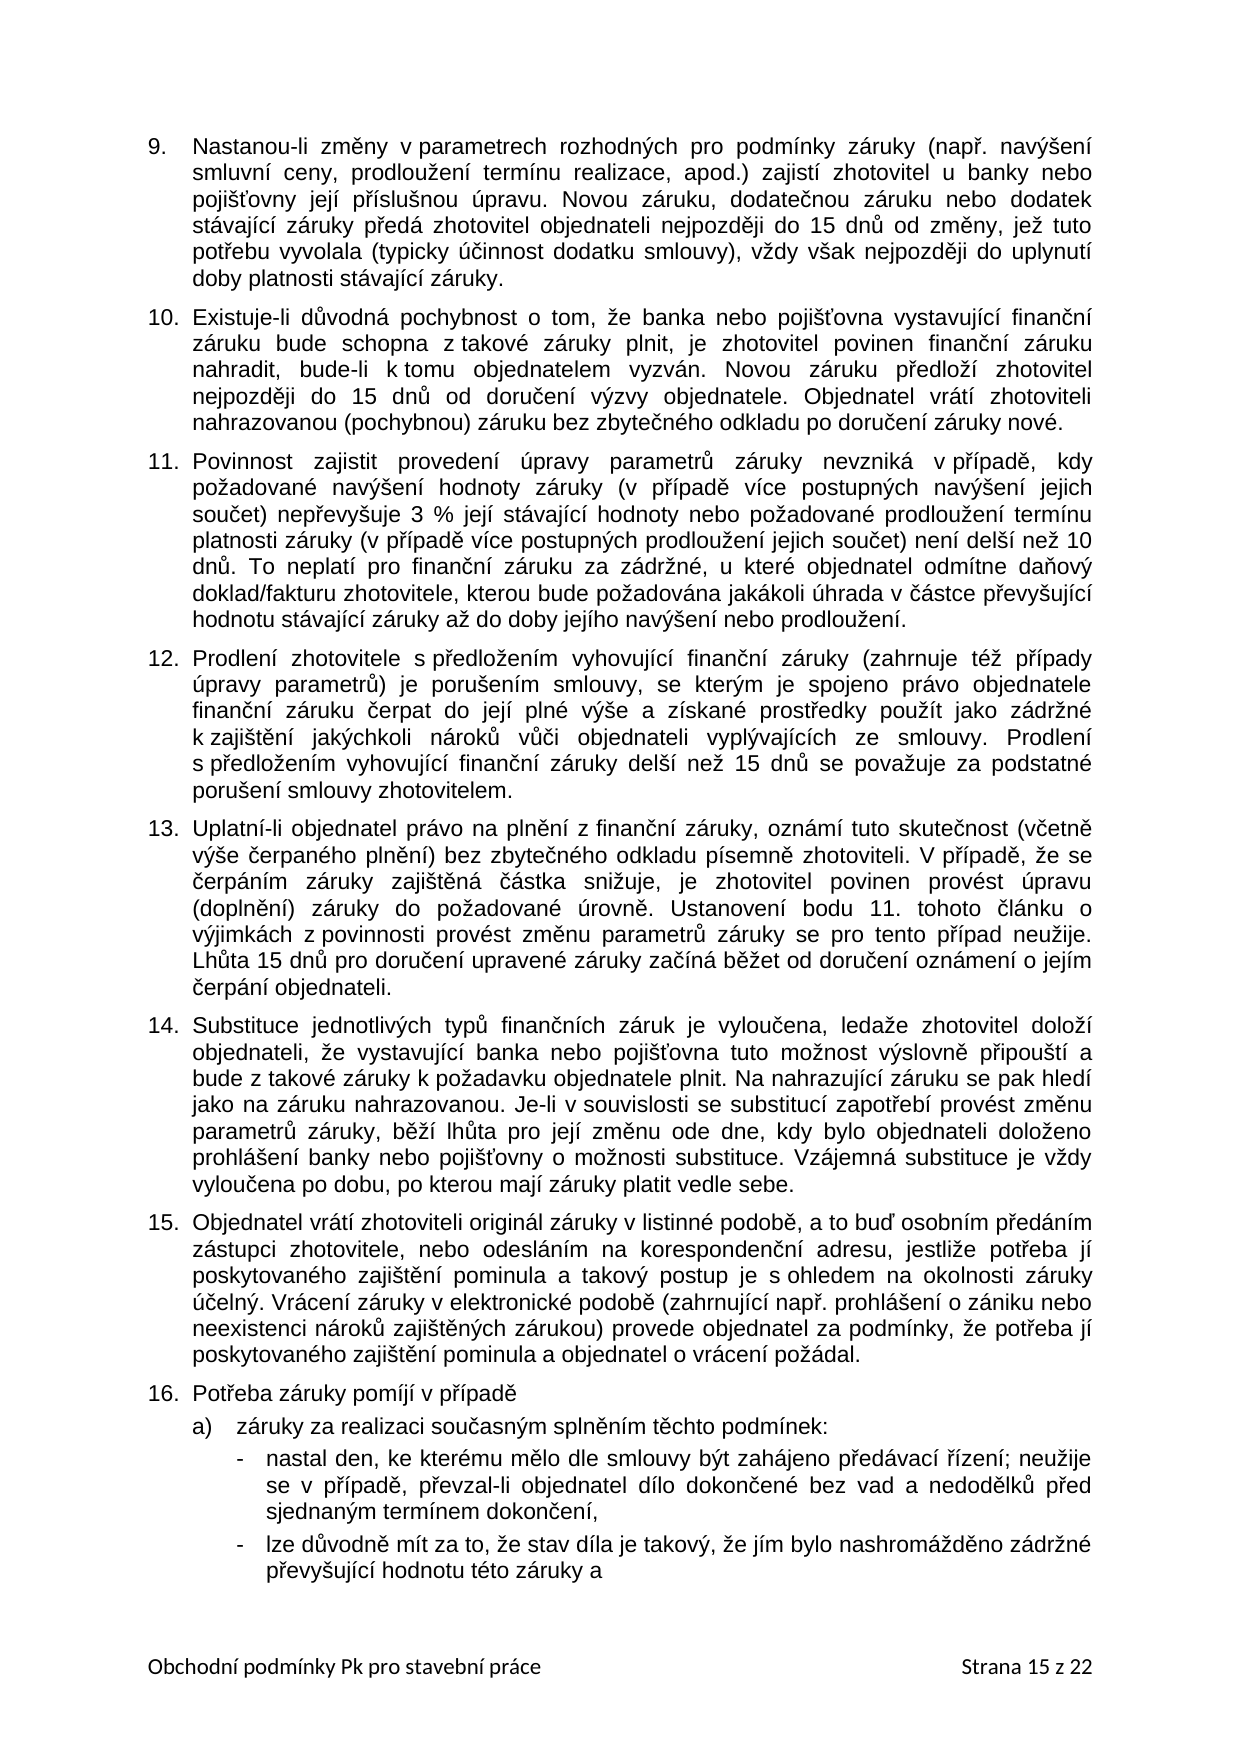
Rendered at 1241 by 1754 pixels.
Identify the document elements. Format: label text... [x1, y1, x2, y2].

text 10. Existuje-li důvodná pochybnost o tom, že banka nebo pojišťovna vystavující finanční záruku bude schopna z takové záruky plnit, je zhotovitel povinen finanční záruku nahradit, bude-li k tomu objednatelem vyzván. Novou záruku předloží zhotovitel nejpozději do 15 dnů od doručení výzvy objednatele. Objednatel vrátí zhotoviteli nahrazovanou (pochybnou) záruku bez zbytečného odkladu po doručení záruky nové. [148, 303, 1093, 435]
text 16. Potřeba záruky pomíjí v případě [148, 1380, 1093, 1406]
text 15. Objednatel vrátí zhotoviteli originál záruky v listinné podobě, a to buď osobním předáním zástupci zhotovitele, nebo odesláním na korespondenční adresu, jestliže potřeba jí poskytovaného zajištění pominula a takový postup je s ohledem na okolnosti záruky účelný. Vrácení záruky v elektronické podobě (zahrnující např. prohlášení o zániku nebo neexistenci nároků zajištěných zárukou) provede objednatel za podmínky, že potřeba jí poskytovaného zajištění pominula a objednatel o vrácení požádal. [148, 1209, 1093, 1367]
text 14. Substituce jednotlivých typů finančních záruk je vyloučena, ledaže zhotovitel doloží objednateli, že vystavující banka nebo pojišťovna tuto možnost výslovně připouští a bude z takové záruky k požadavku objednatele plnit. Na nahrazující záruku se pak hledí jako na záruku nahrazovanou. Je-li v souvislosti se substitucí zapotřebí provést změnu parametrů záruky, běží lhůta pro její změnu ode dne, kdy bylo objednateli doloženo prohlášení banky nebo pojišťovny o možnosti substituce. Vzájemná substituce je vždy vyloučena po dobu, po kterou mají záruky platit vedle sebe. [148, 1012, 1093, 1197]
text - nastal den, ke kterému mělo dle smlouvy být zahájeno předávací řízení; neužije se v případě, převzal-li objednatel dílo dokončené bez vad a nedodělků před sjednaným termínem dokončení, [236, 1445, 1093, 1524]
text 9. Nastanou-li změny v parametrech rozhodných pro podmínky záruky (např. navýšení smluvní ceny, prodloužení termínu realizace, apod.) zajistí zhotovitel u banky nebo pojišťovny její příslušnou úpravu. Novou záruku, dodatečnou záruku nebo dodatek stávající záruky předá zhotovitel objednateli nejpozději do 15 dnů od změny, jež tuto potřebu vyvolala (typicky účinnost dodatku smlouvy), vždy však nejpozději do uplynutí doby platnosti stávající záruky. [148, 133, 1093, 291]
text 13. Uplatní-li objednatel právo na plnění z finanční záruky, oznámí tuto skutečnost (včetně výše čerpaného plnění) bez zbytečného odkladu písemně zhotoviteli. V případě, že se čerpáním záruky zajištěná částka snižuje, je zhotovitel povinen provést úpravu (doplnění) záruky do požadované úrovně. Ustanovení bodu 11. tohoto článku o výjimkách z povinnosti provést změnu parametrů záruky se pro tento případ neužije. Lhůta 15 dnů pro doručení upravené záruky začíná běžet od doručení oznámení o jejím čerpání objednateli. [148, 815, 1093, 1000]
text a) záruky za realizaci současným splněním těchto podmínek: [192, 1413, 1093, 1439]
text - lze důvodně mít za to, že stav díla je takový, že jím bylo nashromážděno zádržné převyšující hodnotu této záruky a [236, 1531, 1093, 1583]
text 11. Povinnost zajistit provedení úpravy parametrů záruky nevzniká v případě, kdy požadované navýšení hodnoty záruky (v případě více postupných navýšení jejich součet) nepřevyšuje 3 % její stávající hodnoty nebo požadované prodloužení termínu platnosti záruky (v případě více postupných prodloužení jejich součet) není delší než 10 dnů. To neplatí pro finanční záruku za zádržné, u které objednatel odmítne daňový doklad/fakturu zhotovitele, kterou bude požadována jakákoli úhrada v částce převyšující hodnotu stávající záruky až do doby jejího navýšení nebo prodloužení. [148, 448, 1093, 632]
text 12. Prodlení zhotovitele s předložením vyhovující finanční záruky (zahrnuje též případy úpravy parametrů) je porušením smlouvy, se kterým je spojeno právo objednatele finanční záruku čerpat do její plné výše a získané prostředky použít jako zádržné k zajištění jakýchkoli nároků vůči objednateli vyplývajících ze smlouvy. Prodlení s předložením vyhovující finanční záruky delší než 15 dnů se považuje za podstatné porušení smlouvy zhotovitelem. [148, 645, 1093, 803]
